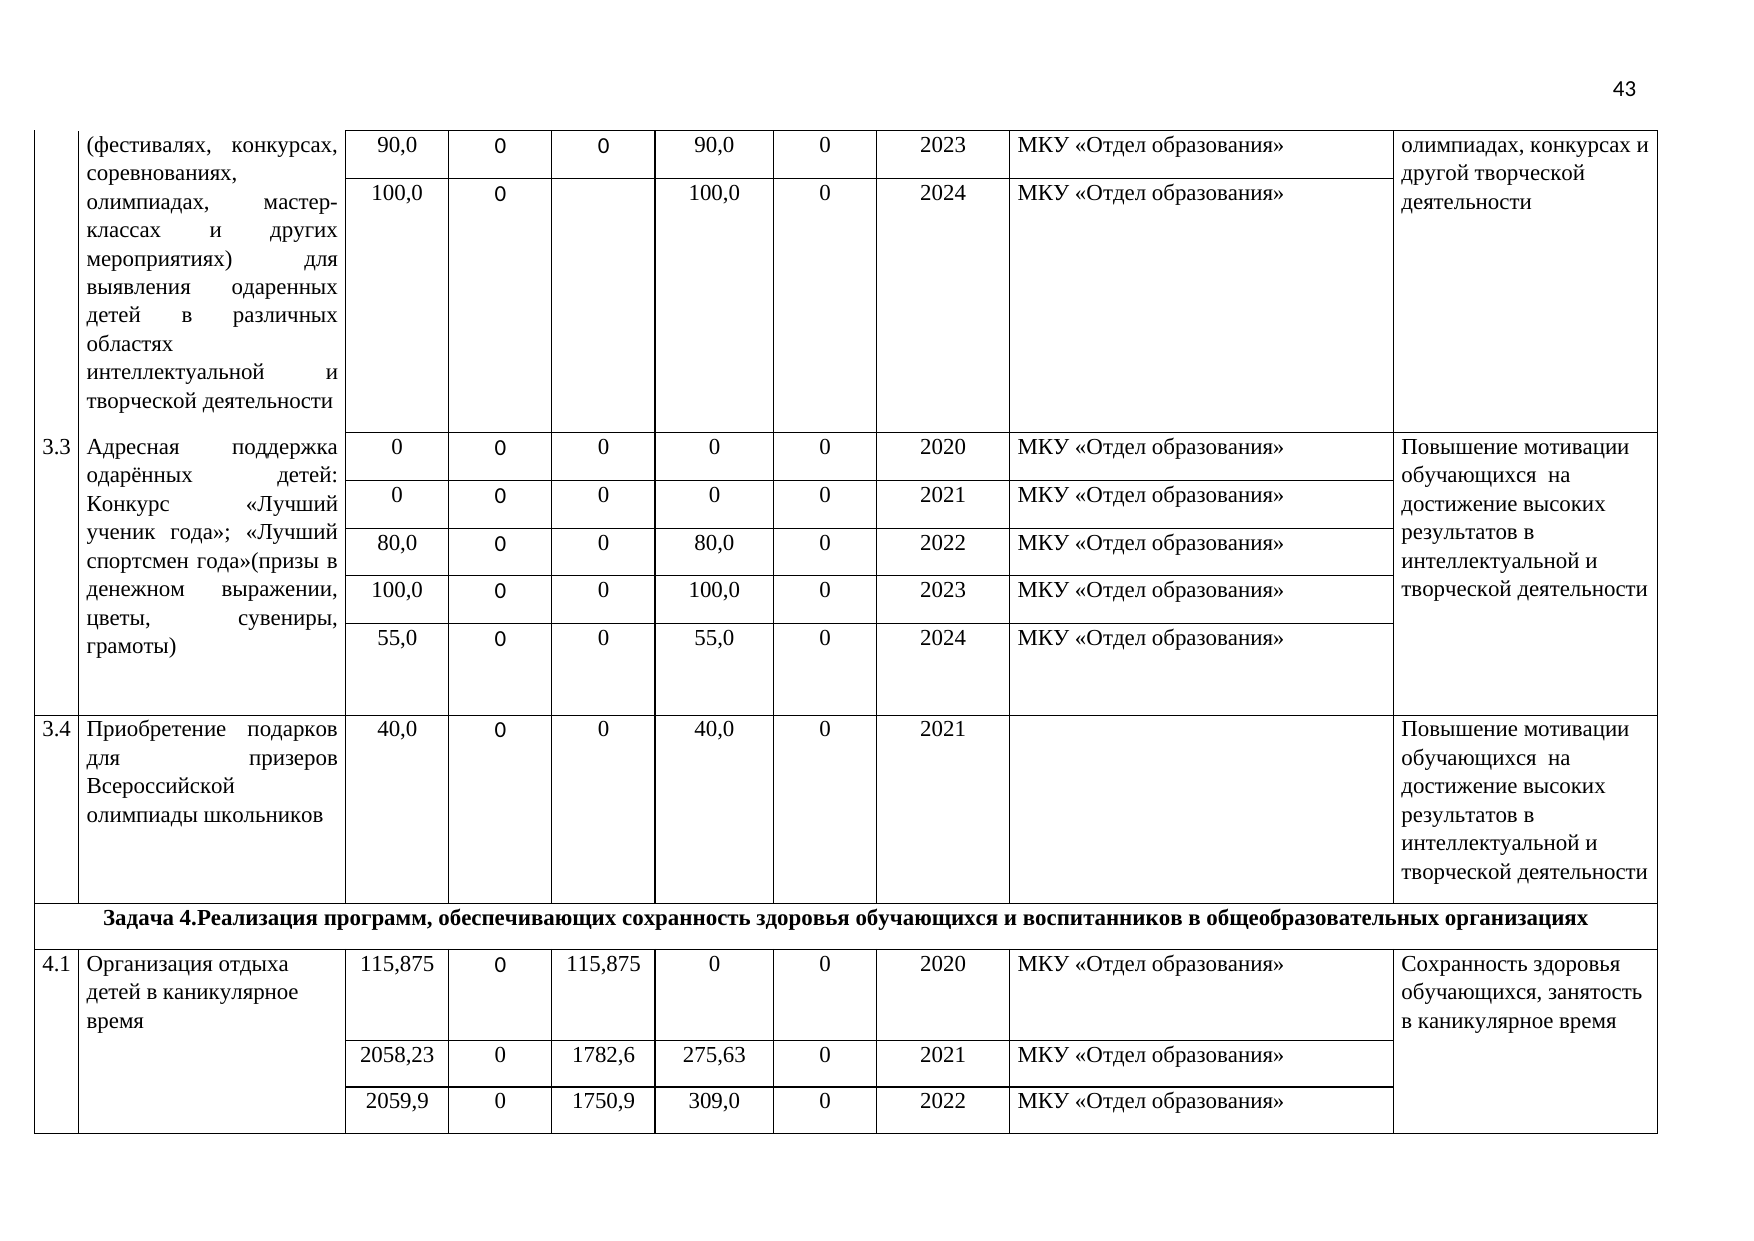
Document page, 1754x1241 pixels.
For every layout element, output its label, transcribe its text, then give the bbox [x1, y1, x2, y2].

table_cell 3.4 [35, 716, 78, 903]
table_cell 0 [449, 179, 551, 432]
table_cell Приобретение подарков для призеров Всероссийской олимпиады школьников [79, 716, 345, 903]
table_cell 100,0 [656, 576, 773, 623]
table_cell 0 [552, 576, 654, 623]
table_cell МКУ «Отдел образования» [1010, 576, 1393, 623]
table_cell 0 [774, 1088, 876, 1132]
table_cell 2023 [877, 131, 1009, 178]
table_cell 2020 [877, 433, 1009, 480]
table_cell 80,0 [346, 529, 448, 575]
table_cell МКУ «Отдел образования» [1010, 950, 1393, 1040]
table_cell 0 [449, 576, 551, 623]
table_cell 0 [552, 131, 654, 178]
table_cell 0 [449, 529, 551, 575]
table_cell 0 [656, 950, 773, 1040]
table_cell 0 [774, 576, 876, 623]
table_cell 2020 [877, 950, 1009, 1040]
table_cell Задача 4.Реализация программ, обеспечивающих сохранность здоровья обучающихся и воспитанников в общеобразовательных организациях [35, 904, 1657, 949]
table_cell 55,0 [346, 624, 448, 714]
table_cell 0 [449, 950, 551, 1040]
table_cell Организация отдыха детей в каникулярное время [79, 950, 345, 1132]
table_cell 0 [449, 1041, 551, 1086]
table_cell 0 [774, 131, 876, 178]
table_cell Сохранность здоровья обучающихся, занятость в каникулярное время [1394, 950, 1657, 1132]
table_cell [1010, 1088, 1393, 1132]
table_cell МКУ «Отдел образования» [1010, 1041, 1393, 1086]
table_cell 1750,9 [552, 1088, 654, 1132]
table_cell Адресная поддержка одарённых детей: Конкурс «Лучший ученик года»; «Лучший спортсмен года»(призы в денежном выражении, цветы, сувениры, грамоты) [79, 432, 345, 714]
table_cell 4.1 [35, 950, 78, 1132]
table_cell 90,0 [656, 131, 773, 178]
table_cell 2023 [877, 576, 1009, 623]
table_cell 40,0 [656, 716, 773, 903]
table_cell 0 [774, 624, 876, 714]
table_cell 2059,9 [346, 1088, 448, 1132]
table_cell Повышение мотивации обучающихся на достижение высоких результатов в интеллектуальной и творческой деятельности [1394, 716, 1657, 903]
table_cell 0 [774, 529, 876, 575]
table_cell 2022 [877, 1088, 1009, 1132]
table_cell Повышение мотивации обучающихся на достижение высоких результатов в интеллектуальной и творческой деятельности [1394, 433, 1657, 714]
table_cell 0 [774, 950, 876, 1040]
table_cell 80,0 [656, 529, 773, 575]
table_cell 2022 [877, 529, 1009, 575]
table_cell 0 [552, 624, 654, 714]
table_cell 309,0 [656, 1088, 773, 1132]
table_cell 0 [346, 433, 448, 480]
table_cell 2024 [877, 624, 1009, 714]
table_cell 90,0 [346, 131, 448, 178]
table_cell 2024 [877, 179, 1009, 432]
table_cell [552, 179, 654, 432]
table_cell 55,0 [656, 624, 773, 714]
table_cell 0 [774, 481, 876, 528]
table_cell МКУ «Отдел образования» [1010, 481, 1393, 528]
table_cell МКУ «Отдел образования» [1010, 433, 1393, 480]
table_cell 2021 [877, 481, 1009, 528]
table_cell МКУ «Отдел образования» [1010, 624, 1393, 714]
table_cell 0 [656, 481, 773, 528]
table_cell 0 [449, 624, 551, 714]
table_cell МКУ «Отдел образования» [1010, 179, 1393, 432]
table_cell 0 [449, 481, 551, 528]
table_cell 0 [552, 716, 654, 903]
table_cell 3.3 [35, 432, 78, 714]
table_cell 0 [552, 433, 654, 480]
table_cell 100,0 [656, 179, 773, 432]
table_cell 0 [774, 433, 876, 480]
table_cell 115,875 [552, 950, 654, 1040]
table_cell 40,0 [346, 716, 448, 903]
table_cell МКУ «Отдел образования» [1010, 529, 1393, 575]
table_cell 2058,23 [346, 1041, 448, 1086]
table_cell [1010, 716, 1393, 903]
table_cell 0 [449, 131, 551, 178]
table_cell 100,0 [346, 576, 448, 623]
table_cell 100,0 [346, 179, 448, 432]
table_cell 0 [656, 433, 773, 480]
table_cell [1010, 131, 1393, 178]
table_cell 2021 [877, 1041, 1009, 1086]
table_cell 0 [449, 433, 551, 480]
table_cell 0 [552, 481, 654, 528]
table_cell 0 [774, 716, 876, 903]
table_cell 0 [552, 529, 654, 575]
table_cell 0 [449, 716, 551, 903]
table_cell 0 [449, 1088, 551, 1132]
table_cell 0 [774, 179, 876, 432]
table_cell 275,63 [656, 1041, 773, 1086]
table_cell 1782,6 [552, 1041, 654, 1086]
table_cell 0 [346, 481, 448, 528]
table_cell 115,875 [346, 950, 448, 1040]
table_cell 0 [774, 1041, 876, 1086]
table_cell 2021 [877, 716, 1009, 903]
